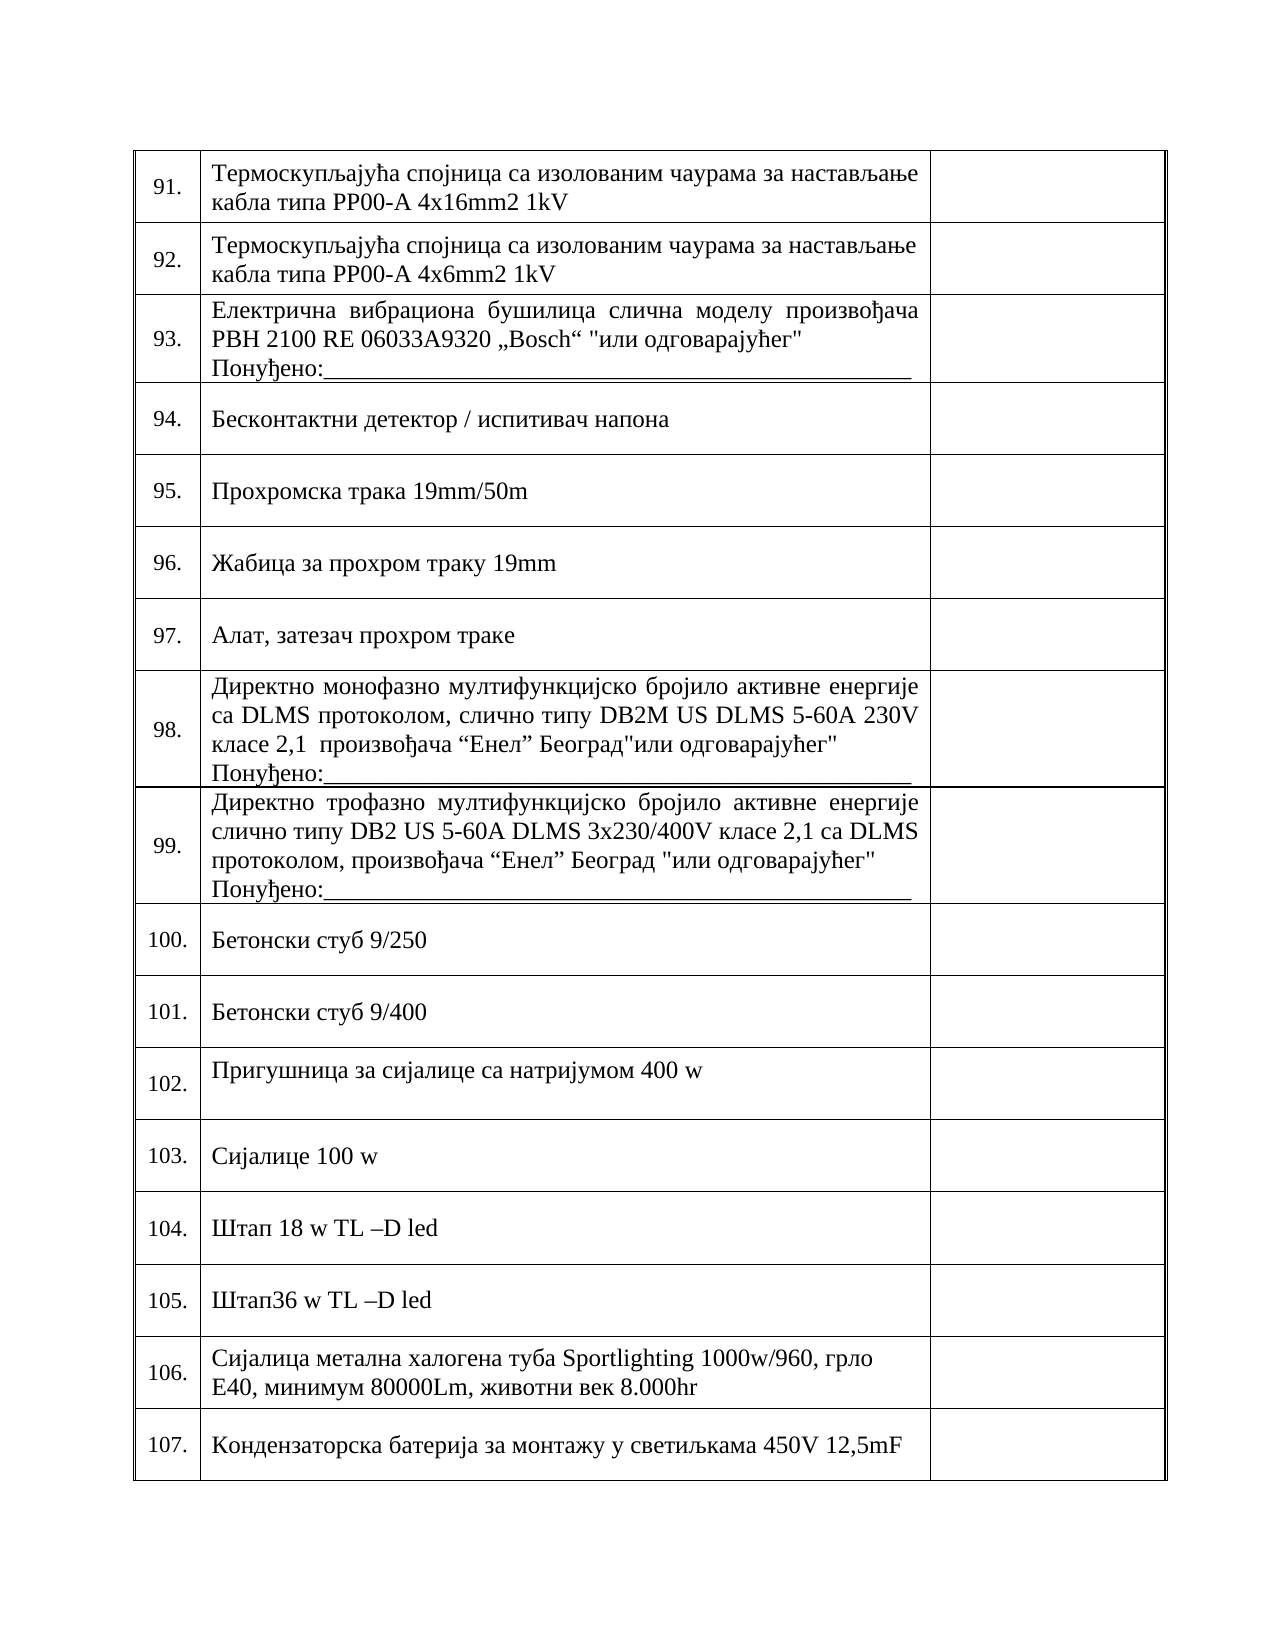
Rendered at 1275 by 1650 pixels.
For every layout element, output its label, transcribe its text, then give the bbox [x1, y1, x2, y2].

table_cell [931, 1265, 1164, 1336]
table_cell Сијалица метална халогена туба Sportlighting 1000w/960, грло E40, минимум 80000Lm, животни век 8.000hr [201, 1337, 930, 1408]
table_cell [931, 599, 1164, 670]
table_cell Сијалице 100 w [201, 1120, 930, 1191]
table_cell 101. [136, 976, 200, 1047]
table_cell 91. [136, 151, 200, 222]
table_cell 107. [136, 1409, 200, 1480]
table_cell 106. [136, 1337, 200, 1408]
table_cell 96. [136, 527, 200, 598]
table_cell [931, 295, 1164, 382]
table_cell 100. [136, 904, 200, 975]
table_cell Штап36 w TL –D led [201, 1265, 930, 1336]
table_cell Бетонски стуб 9/400 [201, 976, 930, 1047]
table_cell 105. [136, 1265, 200, 1336]
table_cell Жабица за прохром траку 19mm [201, 527, 930, 598]
table_cell [931, 527, 1164, 598]
table_cell Електрична вибрациона бушилица слична моделу произвођача PBH 2100 RE 06033A9320 „Bosch“ "или одговарајућег" Понуђено:_______________________________________________ [201, 295, 930, 382]
table_cell [931, 1048, 1164, 1119]
table_cell Директно трофазно мултифункцијско бројило активне енергије слично типу DB2 US 5-60A DLMS 3x230/400V класе 2,1 са DLMS протоколом, произвођача “Енел” Београд "или одговарајућег" Понуђено:_______________________________________________ [201, 788, 930, 902]
table_cell [931, 383, 1164, 454]
table_cell 103. [136, 1120, 200, 1191]
table_cell [931, 976, 1164, 1047]
table_cell [931, 1192, 1164, 1263]
table_cell [931, 1337, 1164, 1408]
table_cell [931, 904, 1164, 975]
table_cell 93. [136, 295, 200, 382]
table_cell 104. [136, 1192, 200, 1263]
table_cell 94. [136, 383, 200, 454]
table_cell [931, 1120, 1164, 1191]
table_cell [931, 1409, 1164, 1480]
table_cell 95. [136, 455, 200, 526]
table_cell Термоскупљајућа спојница са изолованим чаурама за настављање кабла типа PP00-A 4x6mm2 1kV [201, 223, 930, 294]
table_cell 99. [136, 788, 200, 902]
table_cell [931, 671, 1164, 786]
table_cell 92. [136, 223, 200, 294]
table_cell Пригушница за сијалице са натријумом 400 w [201, 1048, 930, 1119]
table_cell Бесконтактни детектор / испитивач напона [201, 383, 930, 454]
table_cell Кондензаторска батерија за монтажу у светиљкама 450V 12,5mF [201, 1409, 930, 1480]
table_cell [931, 455, 1164, 526]
table_cell [931, 788, 1164, 902]
table_cell Алат, затезач прохром траке [201, 599, 930, 670]
table_cell Прохромска трака 19mm/50m [201, 455, 930, 526]
table_cell 102. [136, 1048, 200, 1119]
table_cell [931, 223, 1164, 294]
table_cell Штап 18 w TL –D led [201, 1192, 930, 1263]
table_cell [931, 151, 1164, 222]
table_cell Бетонски стуб 9/250 [201, 904, 930, 975]
table_cell Термоскупљајућа спојница са изолованим чаурама за настављање кабла типа PP00-A 4x16mm2 1kV [201, 151, 930, 222]
table_cell Директно монофазно мултифункцијско бројило активне енергије са DLMS протоколом, слично типу DB2M US DLMS 5-60A 230V класе 2,1 произвођача “Енел” Београд"или одговарајућег" Понуђено:_______________________________________________ [201, 671, 930, 786]
table_cell 98. [136, 671, 200, 786]
table_cell 97. [136, 599, 200, 670]
